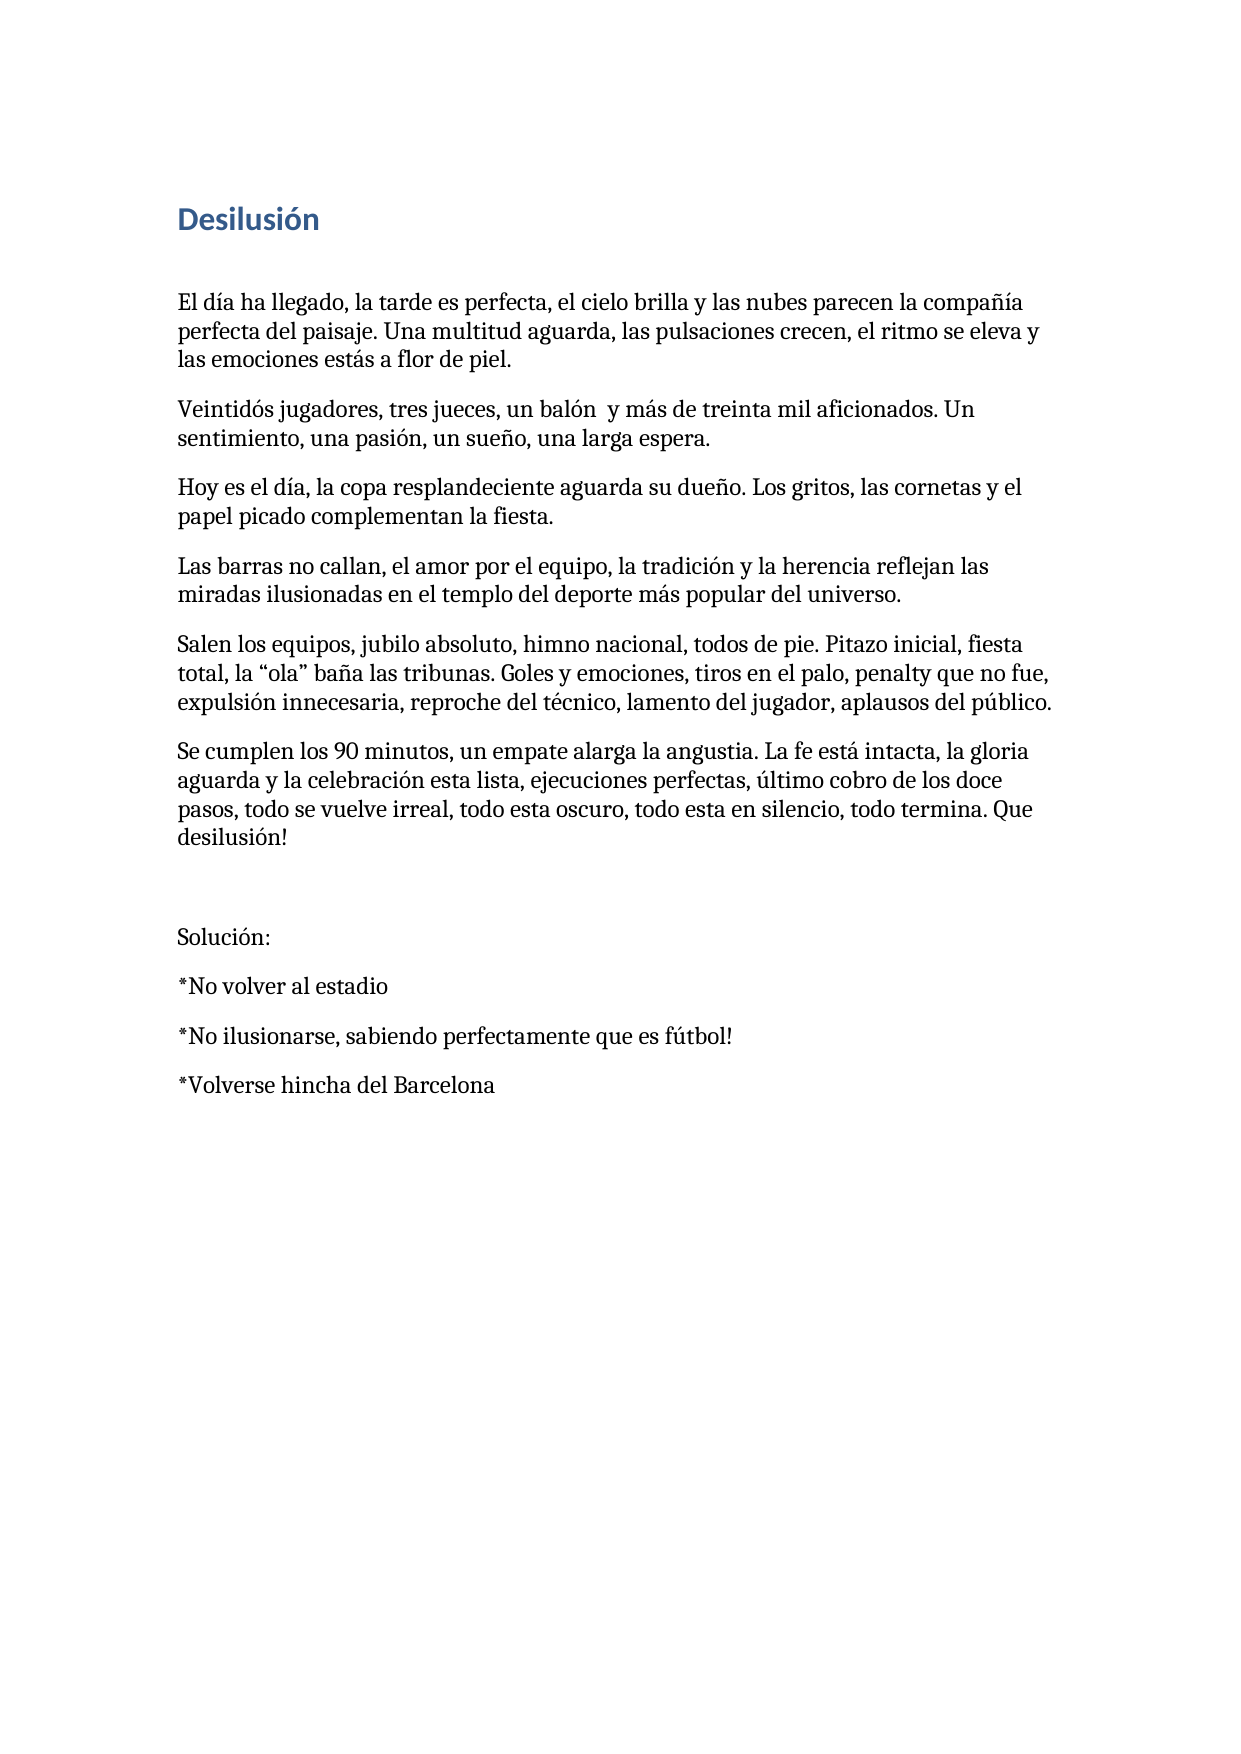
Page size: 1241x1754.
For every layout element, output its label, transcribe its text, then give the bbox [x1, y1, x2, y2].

text El día ha llegado, la tarde es perfecta, el cielo brilla y las nubes parecen la compañía perfecta del paisaje. Una multitud aguarda, las pulsaciones crecen, el ritmo se eleva y las emociones estás a flor de piel. [177, 288, 1063, 374]
text *Volverse hincha del Barcelona [177, 1071, 1063, 1100]
text Se cumplen los 90 minutos, un empate alarga la angustia. La fe está intacta, la gloria aguarda y la celebración esta lista, ejecuciones perfectas, último cobro de los doce pasos, todo se vuelve irreal, todo esta oscuro, todo esta en silencio, todo termina. Que desilusión! [177, 737, 1063, 852]
text Veintidós jugadores, tres jueces, un balón y más de treinta mil aficionados. Un sentimiento, una pasión, un sueño, una larga espera. [177, 395, 1063, 452]
subtitle Desilusión [177, 198, 1063, 238]
text *No volver al estadio [177, 972, 1063, 1001]
text *No ilusionarse, sabiendo perfectamente que es fútbol! [177, 1022, 1063, 1050]
text Salen los equipos, jubilo absoluto, himno nacional, todos de pie. Pitazo inicial, fiesta total, la “ola” baña las tribunas. Goles y emociones, tiros en el palo, penalty que no fue, expulsión innecesaria, reproche del técnico, lamento del jugador, aplausos del público. [177, 630, 1063, 716]
text Las barras no callan, el amor por el equipo, la tradición y la herencia reflejan las miradas ilusionadas en el templo del deporte más popular del universo. [177, 552, 1063, 609]
text Hoy es el día, la copa resplandeciente aguarda su dueño. Los gritos, las cornetas y el papel picado complementan la fiesta. [177, 473, 1063, 531]
text Solución: [177, 922, 1063, 951]
